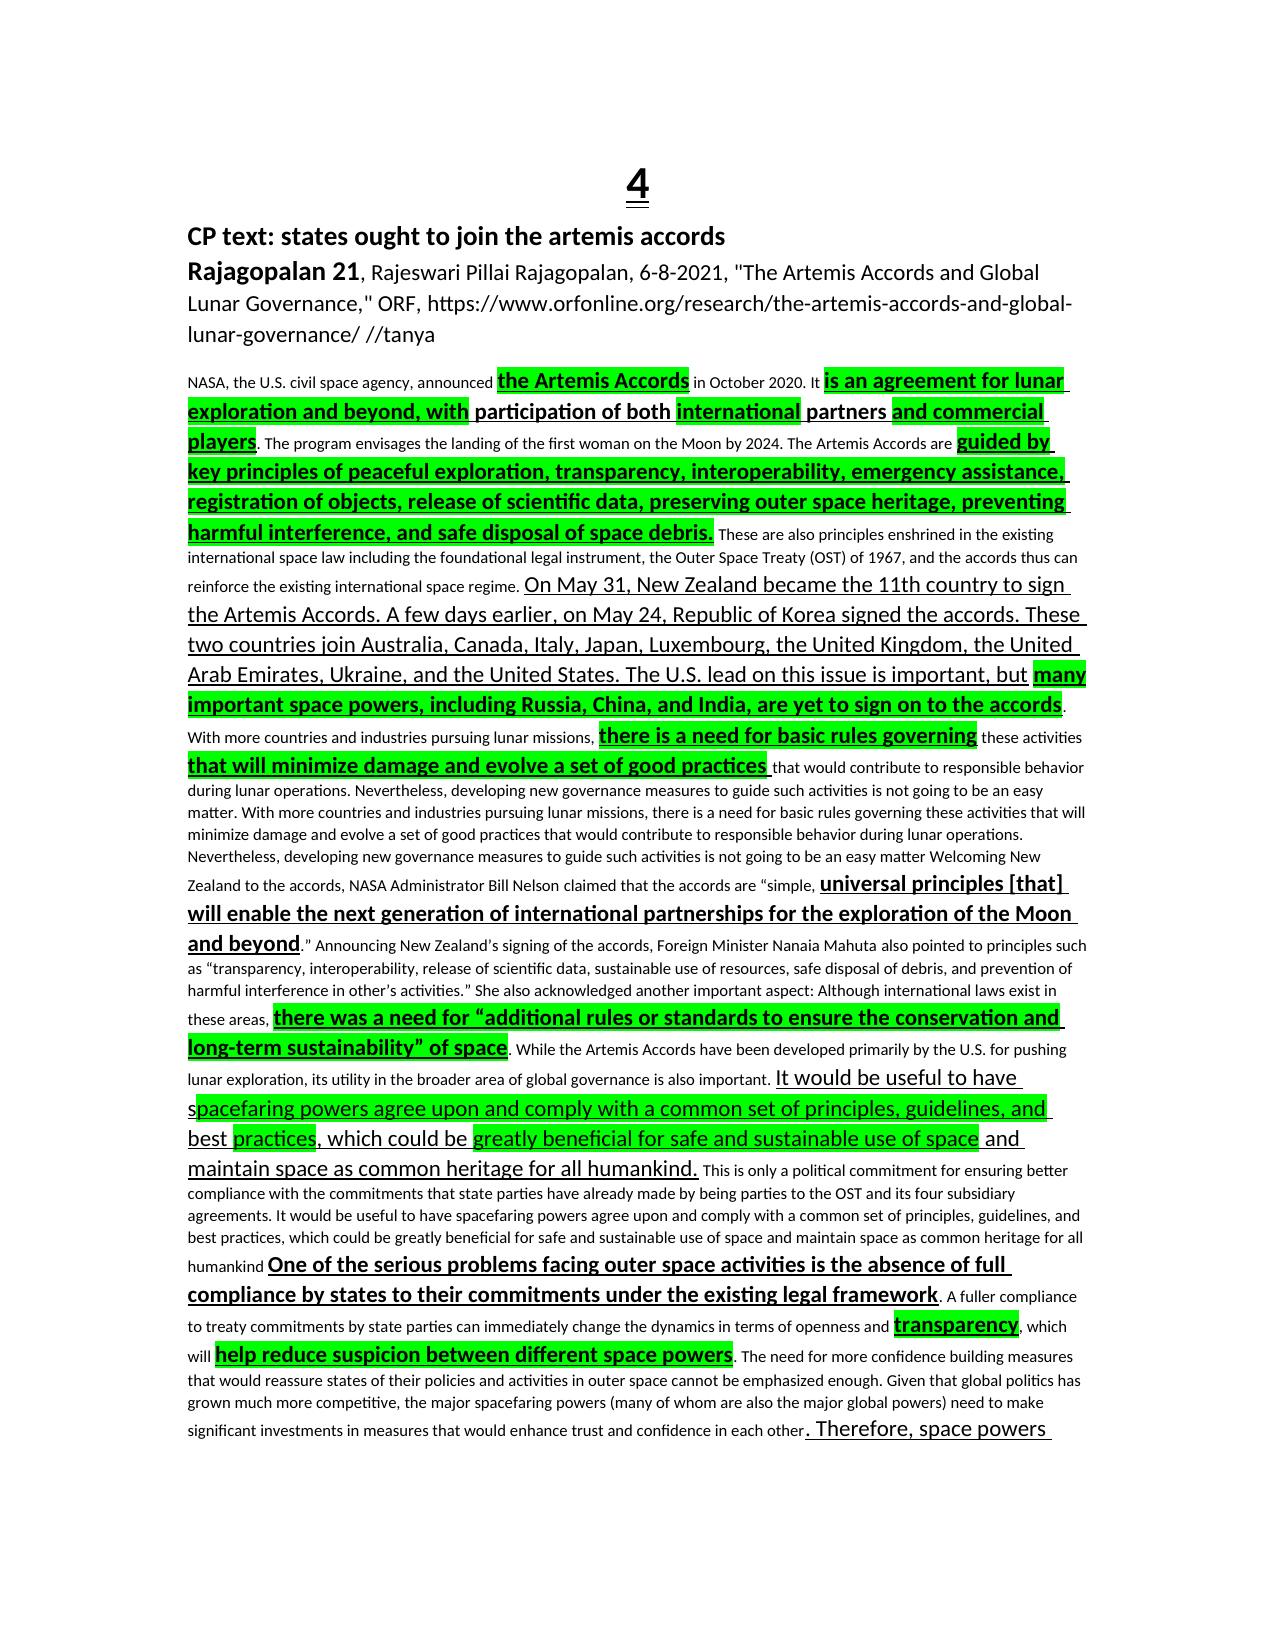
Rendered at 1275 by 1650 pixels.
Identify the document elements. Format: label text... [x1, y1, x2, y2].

subtitle CP text: states ought to join the artemis accords [187, 219, 1087, 252]
subtitle 4 [187, 154, 1087, 210]
text Rajagopalan 21, Rajeswari Pillai Rajagopalan, 6-8-2021, "The Artemis Accords and Global Lunar Governance," ORF, https://www.orfonline.org/research/the-artemis-accords-and-global-lunar-governance/ //tanya [187, 254, 1087, 348]
